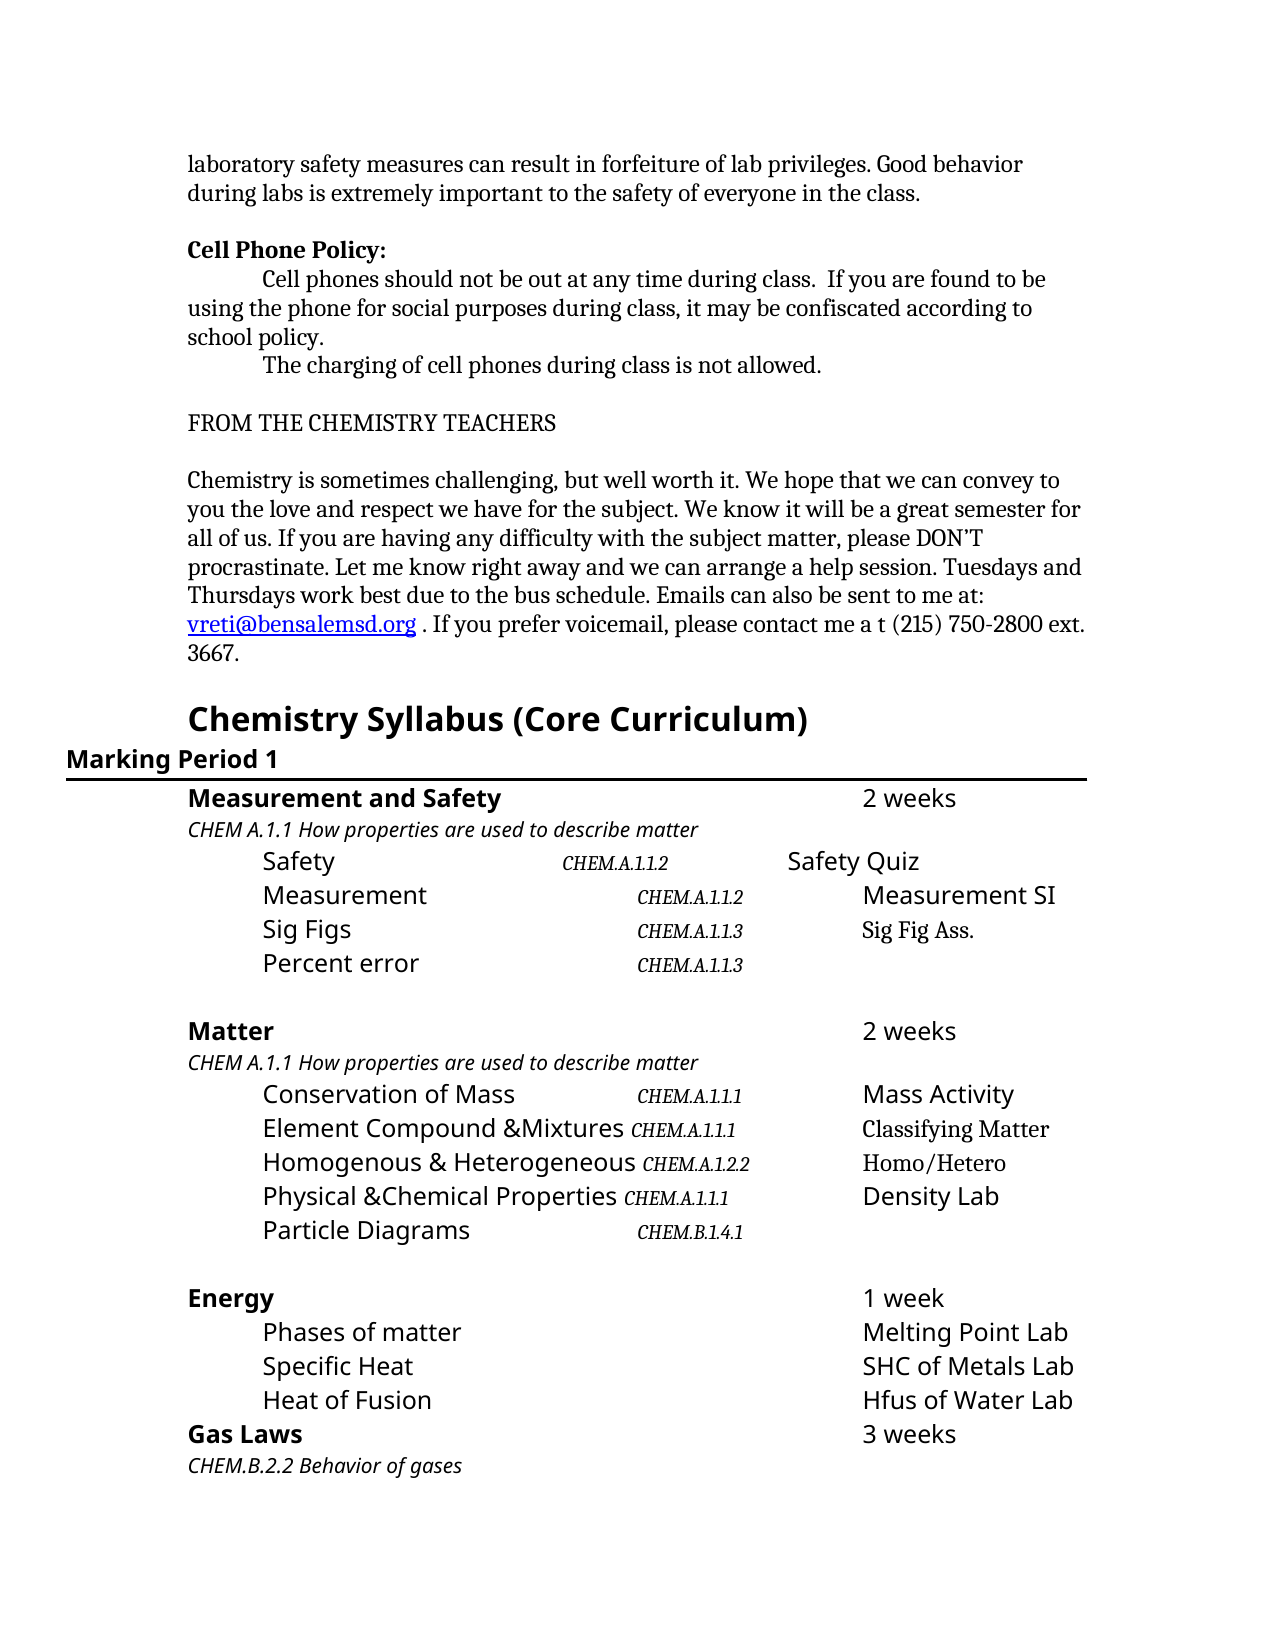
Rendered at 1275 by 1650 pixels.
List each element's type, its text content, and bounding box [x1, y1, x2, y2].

text Measurement CHEM.A.1.1.2 Measurement SI Sig Figs CHEM.A.1.1.3 Sig Fig Ass. [262, 877, 1087, 946]
text CHEM A.1.1 How properties are used to describe matter [187, 1048, 1087, 1076]
text The charging of cell phones during class is not allowed. [187, 351, 1087, 380]
text Energy 1 week [187, 1281, 1087, 1315]
text Gas Laws 3 weeks [187, 1417, 1087, 1451]
text Phases of matter Melting Point Lab [187, 1315, 1087, 1349]
text Cell phones should not be out at any time during class. If you are found to be using the phone for social purposes during class, it may be confiscated according to school policy. [187, 265, 1087, 351]
text Marking Period 1 [66, 742, 1087, 778]
text CHEM A.1.1 How properties are used to describe matter [187, 815, 1087, 843]
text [187, 150, 1087, 207]
text FROM THE CHEMISTRY TEACHERS [187, 409, 1087, 437]
text Safety CHEM.A.1.1.2 Safety Quiz [187, 843, 1087, 877]
text Chemistry is sometimes challenging, but well worth it. We hope that we can convey to you the love and respect we have for the subject. We know it will be a great semester for all of us. If you are having any difficulty with the subject matter, please DON’T procrastinate. Let me know right away and we can arrange a help session. Tuesdays and Thursdays work best due to the bus schedule. Emails can also be sent to me at: vreti@bensalemsd.org . If you prefer voicemail, please contact me a t (215) 750-2800 ext. 3667. [187, 466, 1087, 667]
text Matter 2 weeks [187, 1014, 1087, 1048]
text Percent error CHEM.A.1.1.3 [187, 946, 1087, 980]
text Physical &Chemical Properties CHEM.A.1.1.1 Density Lab [187, 1178, 1087, 1212]
text Homogenous & Heterogeneous CHEM.A.1.2.2 Homo/Hetero [187, 1144, 1087, 1178]
text CHEM.B.2.2 Behavior of gases [187, 1451, 1087, 1479]
text Specific Heat SHC of Metals Lab [187, 1349, 1087, 1383]
text Heat of Fusion Hfus of Water Lab [187, 1383, 1087, 1417]
text Cell Phone Policy: [187, 236, 1087, 265]
text Conservation of Mass CHEM.A.1.1.1 Mass Activity [187, 1076, 1087, 1110]
text Chemistry Syllabus (Core Curriculum) [187, 696, 1087, 742]
text Measurement and Safety 2 weeks [187, 781, 1087, 815]
text Particle Diagrams CHEM.B.1.4.1 [187, 1212, 1087, 1247]
text Element Compound &Mixtures CHEM.A.1.1.1 Classifying Matter [187, 1110, 1087, 1144]
